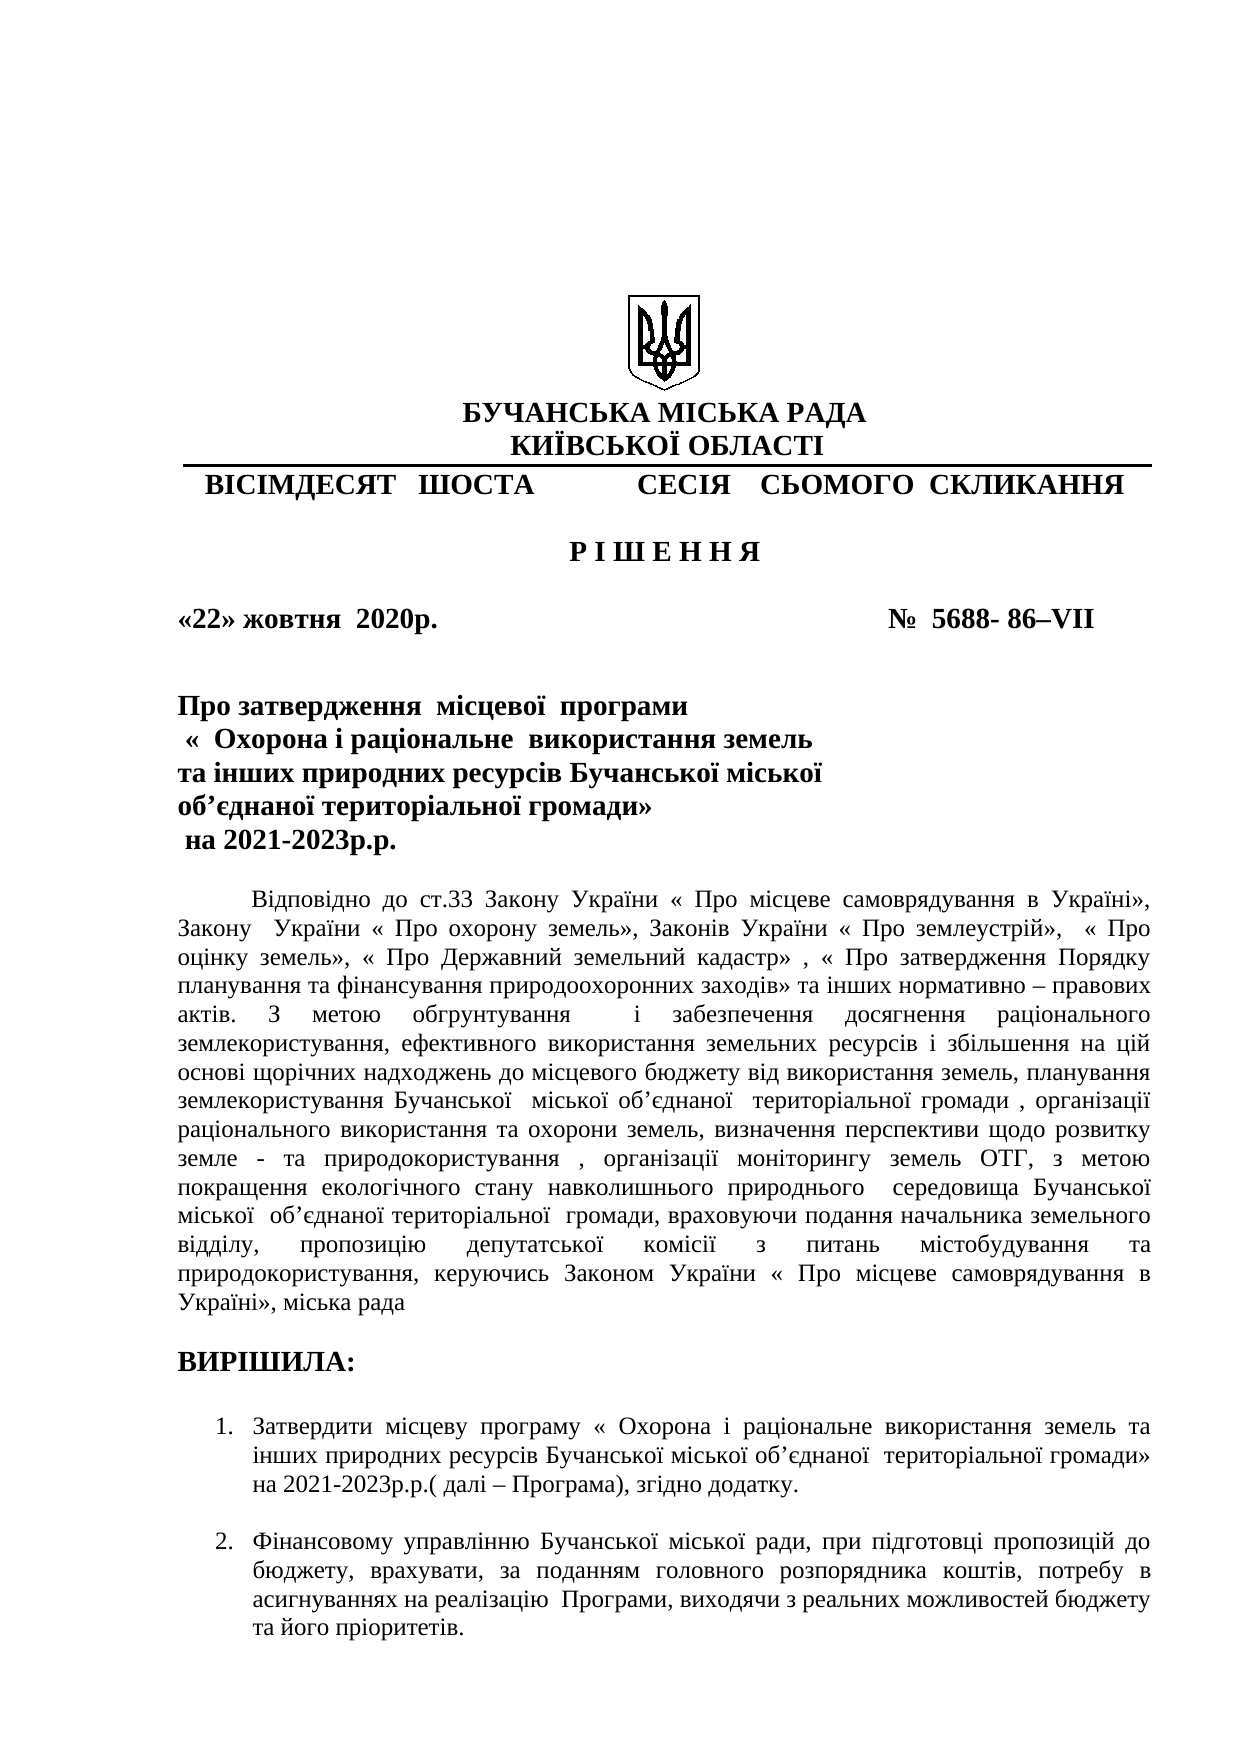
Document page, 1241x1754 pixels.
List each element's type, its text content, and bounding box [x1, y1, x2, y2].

list Затвердити місцеву програму « Охорона і раціональне використання земель та інших природних ресурсів Бучанської міської об’єднаної територіальної громади» на 2021-2023р.р.( далі – Програма), згідно додатку. [215, 1411, 1152, 1497]
text ВИРІШИЛА: [177, 1344, 1152, 1378]
text КИЇВСЬКОЇ ОБЛАСТІ [183, 428, 1152, 464]
text ВІСІМДЕСЯТ ШОСТА СЕСІЯ СЬОМОГО СКЛИКАННЯ [177, 467, 1152, 501]
text об’єднаної територіальної громади» [177, 788, 1152, 822]
text Про затвердження місцевої програми [177, 688, 1152, 721]
text «22» жовтня 2020р. № 5688- 86–VІІ [177, 601, 1152, 635]
text Відповідно до ст.33 Закону України « Про місцеве самоврядування в Україні», Закону України « Про охорону земель», Законів України « Про землеустрій», « Про оцінку земель», « Про Державний земельний кадастр» , « Про затвердження Порядку планування та фінансування природоохоронних заходів» та інших нормативно – правових актів. З метою обгрунтування і забезпечення досягнення раціонального землекористування, ефективного використання земельних ресурсів і збільшення на цій основі щорічних надходжень до місцевого бюджету від використання земель, планування землекористування Бучанської міської об’єднаної територіальної громади , організації раціонального використання та охорони земель, визначення перспективи щодо розвитку земле - та природокористування , організації моніторингу земель ОТГ, з метою покращення екологічного стану навколишнього природнього середовища Бучанської міської об’єднаної територіальної громади, враховуючи подання начальника земельного відділу, пропозицію депутатської комісії з питань містобудування та природокористування, керуючись Законом України « Про місцеве самоврядування в Україні», міська рада [177, 884, 1152, 1315]
text « Охорона і раціональне використання земель [177, 721, 1152, 755]
text та інших природних ресурсів Бучанської міської [177, 755, 1152, 788]
text Р І Ш Е Н Н Я [177, 534, 1152, 568]
text на 2021-2023р.р. [177, 822, 1152, 855]
list Фінансовому управлінню Бучанської міської ради, при підготовці пропозицій до бюджету, врахувати, за поданням головного розпорядника коштів, потребу в асигнуваннях на реалізацію Програми, виходячи з реальних можливостей бюджету та його пріоритетів. [215, 1526, 1152, 1641]
text БУЧАНСЬКА МІСЬКА РАДА [177, 395, 1152, 428]
